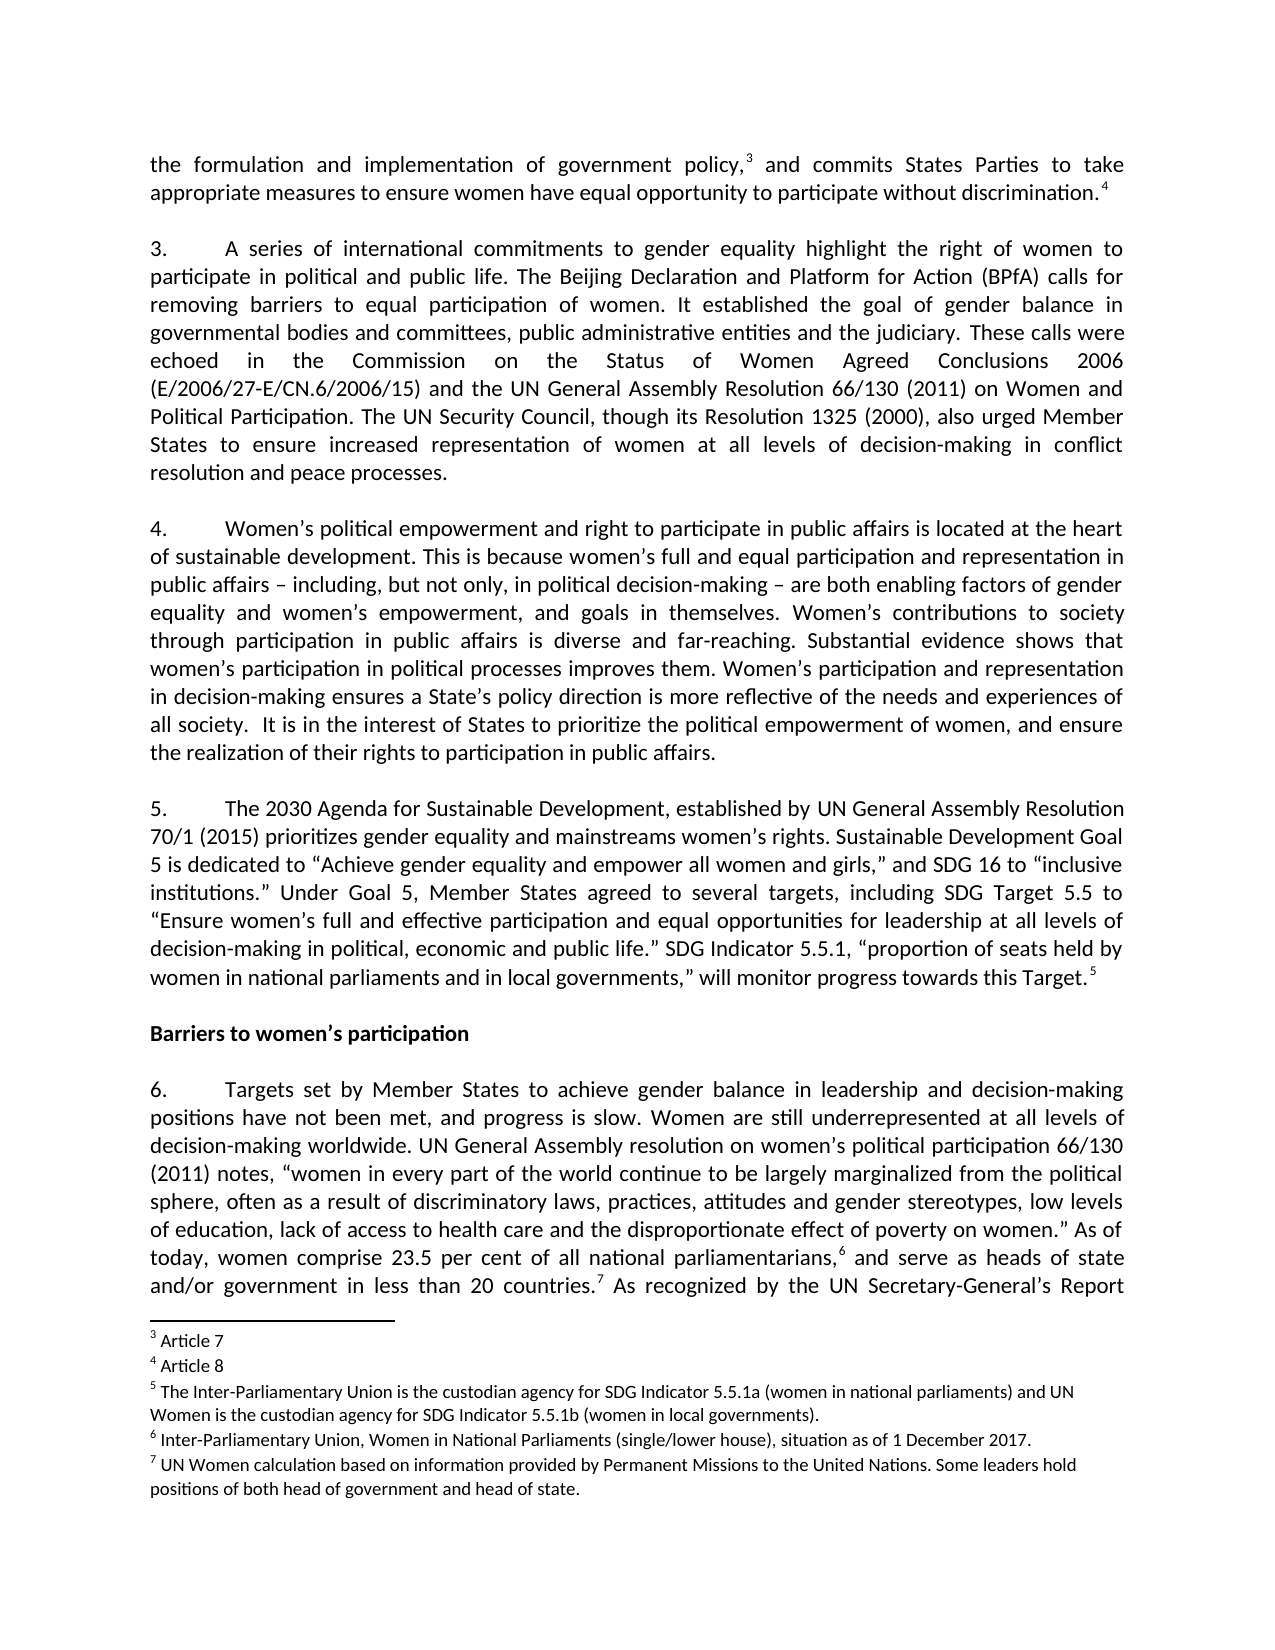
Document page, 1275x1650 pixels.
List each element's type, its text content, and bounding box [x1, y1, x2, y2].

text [150, 1075, 1125, 1299]
text 4. Women’s political empowerment and right to participate in public affairs is located at the heart of sustainable development. This is because women’s full and equal participation and representation in public affairs – including, but not only, in political decision-making – are both enabling factors of gender equality and women’s empowerment, and goals in themselves. Women’s contributions to society through participation in public affairs is diverse and far-reaching. Substantial evidence shows that women’s participation in political processes improves them. Women’s participation and representation in decision-making ensures a State’s policy direction is more reflective of the needs and experiences of all society. It is in the interest of States to prioritize the political empowerment of women, and ensure the realization of their rights to participation in public affairs. [150, 514, 1125, 766]
text Barriers to women’s participation [150, 1019, 1125, 1047]
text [150, 150, 1125, 206]
text 5. The 2030 Agenda for Sustainable Development, established by UN General Assembly Resolution 70/1 (2015) prioritizes gender equality and mainstreams women’s rights. Sustainable Development Goal 5 is dedicated to “Achieve gender equality and empower all women and girls,” and SDG 16 to “inclusive institutions.” Under Goal 5, Member States agreed to several targets, including SDG Target 5.5 to “Ensure women’s full and effective participation and equal opportunities for leadership at all levels of decision-making in political, economic and public life.” SDG Indicator 5.5.1, “proportion of seats held by women in national parliaments and in local governments,” will monitor progress towards this Target. [150, 794, 1125, 991]
text 3. A series of international commitments to gender equality highlight the right of women to participate in political and public life. The Beijing Declaration and Platform for Action (BPfA) calls for removing barriers to equal participation of women. It established the goal of gender balance in governmental bodies and committees, public administrative entities and the judiciary. These calls were echoed in the Commission on the Status of Women Agreed Conclusions 2006 (E/2006/27-E/CN.6/2006/15) and the UN General Assembly Resolution 66/130 (2011) on Women and Political Participation. The UN Security Council, though its Resolution 1325 (2000), also urged Member States to ensure increased representation of women at all levels of decision-making in conflict resolution and peace processes. [150, 234, 1125, 486]
